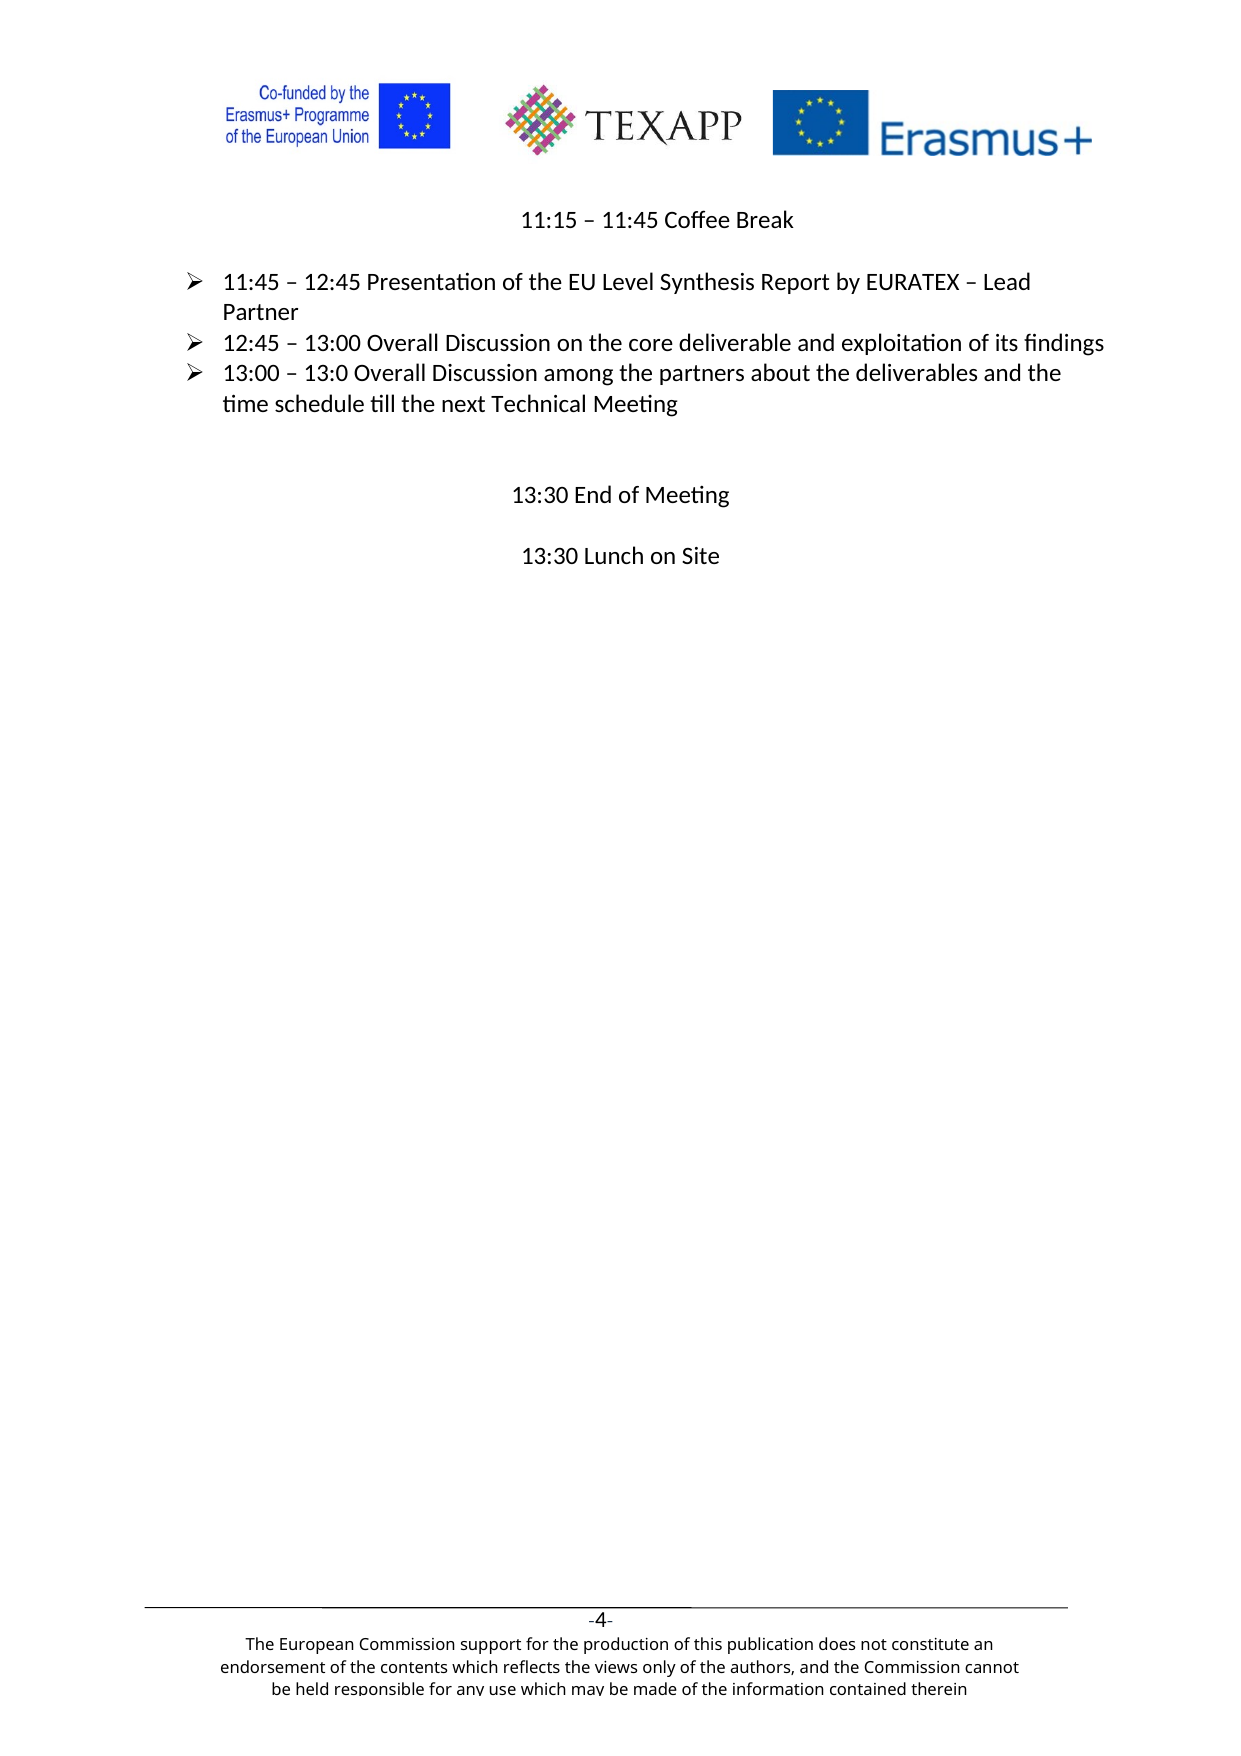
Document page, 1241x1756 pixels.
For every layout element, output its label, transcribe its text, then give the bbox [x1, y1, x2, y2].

list 13:00 – 13:0 Overall Discussion among the partners about the deliverables and the time schedule till the next Technical Meeting [185, 357, 1093, 418]
list 11:45 – 12:45 Presentation of the EU Level Synthesis Report by EURATEX – Lead Partner [185, 266, 1093, 327]
picture [498, 80, 743, 164]
picture [772, 90, 1092, 156]
text 11:15 – 11:45 Coffee Break [520, 205, 1105, 235]
picture [136, 67, 461, 164]
list 12:45 – 13:00 Overall Discussion on the core deliverable and exploitation of its findings [185, 327, 1105, 357]
text 13:30 End of Meeting 13:30 Lunch on Site [508, 479, 732, 571]
